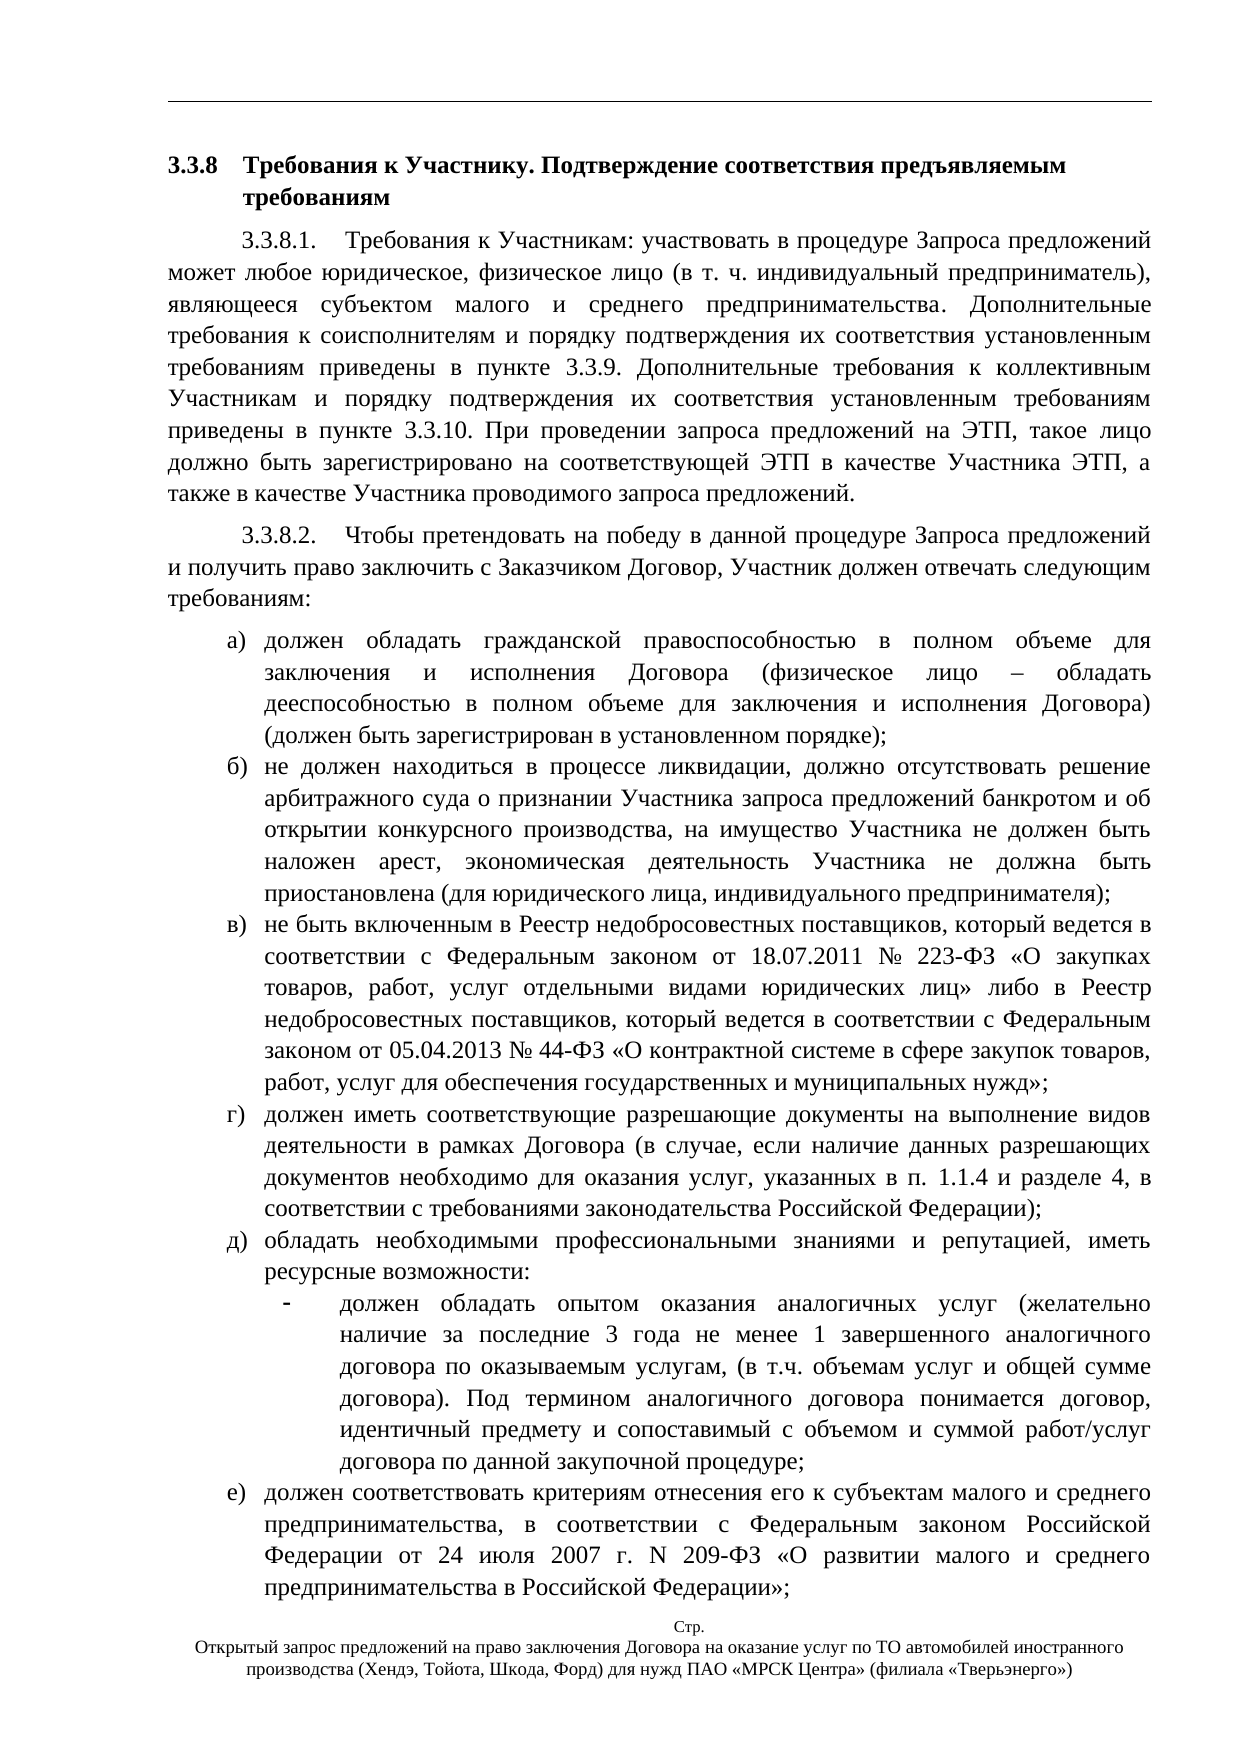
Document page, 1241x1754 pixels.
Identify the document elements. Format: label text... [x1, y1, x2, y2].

list должен иметь соответствующие разрешающие документы на выполнение видов деятельности в рамках Договора (в случае, если наличие данных разрешающих документов необходимо для оказания услуг, указанных в п. 1.1.4 и разделе 4, в соответствии с требованиями законодательства Российской Федерации); [227, 1099, 1152, 1222]
list Чтобы претендовать на победу в данной процедуре Запроса предложений и получить право заключить с Заказчиком Договор, Участник должен отвечать следующим требованиям: [168, 520, 1152, 612]
list не быть включенным в Реестр недобросовестных поставщиков, который ведется в соответствии с Федеральным законом от 18.07.2011 № 223-ФЗ «О закупках товаров, работ, услуг отдельными видами юридических лиц» либо в Реестр недобросовестных поставщиков, который ведется в соответствии с Федеральным законом от 05.04.2013 № 44-ФЗ «О контрактной системе в сфере закупок товаров, работ, услуг для обеспечения государственных и муниципальных нужд»; [227, 909, 1152, 1096]
list должен обладать опытом оказания аналогичных услуг (желательно наличие за последние 3 года не менее 1 завершенного аналогичного договора по оказываемым услугам, (в т.ч. объемам услуг и общей сумме договора). Под термином аналогичного договора понимается договор, идентичный предмету и сопоставимый с объемом и суммой работ/услуг договора по данной закупочной процедуре; [282, 1288, 1152, 1474]
subtitle Требования к Участнику. Подтверждение соответствия предъявляемым требованиям [168, 150, 1152, 210]
list должен соответствовать критериям отнесения его к субъектам малого и среднего предпринимательства, в соответствии с Федеральным законом Российской Федерации от 24 июля 2007 г. N 209-ФЗ «О развитии малого и среднего предпринимательства в Российской Федерации»; [227, 1477, 1152, 1601]
list обладать необходимыми профессиональными знаниями и репутацией, иметь ресурсные возможности: [227, 1225, 1152, 1285]
list должен обладать гражданской правоспособностью в полном объеме для заключения и исполнения Договора (физическое лицо – обладать дееспособностью в полном объеме для заключения и исполнения Договора) (должен быть зарегистрирован в установленном порядке); [227, 625, 1152, 749]
list Требования к Участникам: участвовать в процедуре Запроса предложений может любое юридическое, физическое лицо (в т. ч. индивидуальный предприниматель), являющееся субъектом малого и среднего предпринимательства. Дополнительные требования к соисполнителям и порядку подтверждения их соответствия установленным требованиям приведены в пункте 3.3.9. Дополнительные требования к коллективным Участникам и порядку подтверждения их соответствия установленным требованиям приведены в пункте 3.3.10. При проведении запроса предложений на ЭТП, такое лицо должно быть зарегистрировано на соответствующей ЭТП в качестве Участника ЭТП, а также в качестве Участника проводимого запроса предложений. [168, 226, 1152, 507]
list не должен находиться в процессе ликвидации, должно отсутствовать решение арбитражного суда о признании Участника запроса предложений банкротом и об открытии конкурсного производства, на имущество Участника не должен быть наложен арест, экономическая деятельность Участника не должна быть приостановлена (для юридического лица, индивидуального предпринимателя); [227, 751, 1152, 906]
